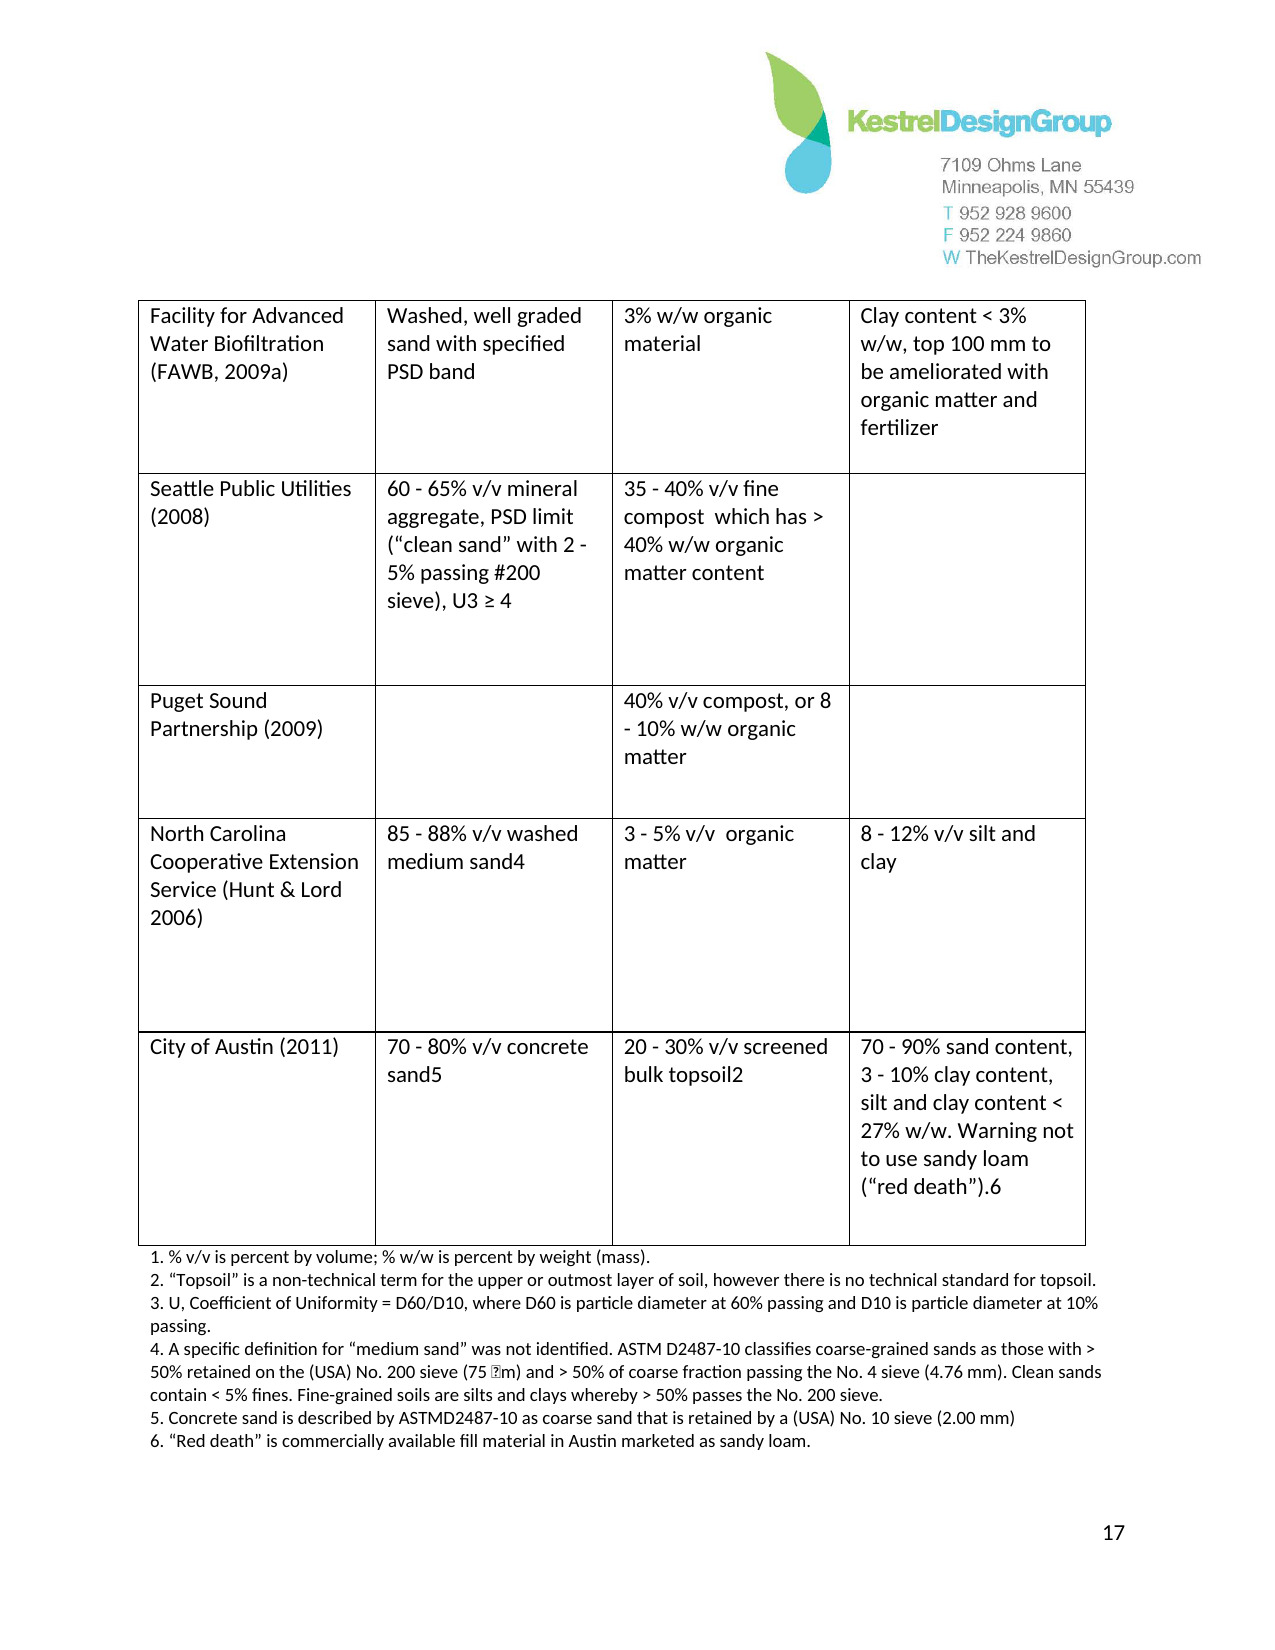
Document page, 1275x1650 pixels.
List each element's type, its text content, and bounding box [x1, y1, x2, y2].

table_cell Facility for Advanced Water Biofiltration (FAWB, 2009a) [139, 301, 375, 473]
text 6. “Red death” is commercially available fill material in Austin marketed as sandy loam. [150, 1429, 1125, 1452]
table_cell North Carolina Cooperative Extension Service (Hunt & Lord 2006) [139, 819, 375, 1031]
table_cell 70 - 90% sand content, 3 - 10% clay content, silt and clay content < 27% w/w. Warning not to use sandy loam (“red death”).6 [850, 1033, 1085, 1245]
table_cell Seattle Public Utilities (2008) [139, 474, 375, 685]
table_cell 40% v/v compost, or 8 - 10% w/w organic matter [613, 686, 849, 818]
table_cell 8 - 12% v/v silt and clay [850, 819, 1085, 1031]
table_cell Clay content < 3% w/w, top 100 mm to be ameliorated with organic matter and fertilizer [850, 301, 1085, 473]
text 3. U, Coefficient of Uniformity = D60/D10, where D60 is particle diameter at 60% passing and D10 is particle diameter at 10% passing. [150, 1292, 1125, 1337]
table_cell City of Austin (2011) [139, 1033, 375, 1245]
table_cell [850, 686, 1085, 818]
table_cell 35 - 40% v/v fine compost which has > 40% w/w organic matter content [613, 474, 849, 685]
table_cell Washed, well graded sand with specified PSD band [376, 301, 612, 473]
table_cell [376, 686, 612, 818]
picture [757, 44, 1210, 274]
table_cell 20 - 30% v/v screened bulk topsoil2 [613, 1033, 849, 1245]
table_cell 60 - 65% v/v mineral aggregate, PSD limit (“clean sand” with 2 - 5% passing #200 sieve), U3 ≥ 4 [376, 474, 612, 685]
table_cell [850, 474, 1085, 685]
text 2. “Topsoil” is a non-technical term for the upper or outmost layer of soil, however there is no technical standard for topsoil. [150, 1269, 1125, 1292]
table_cell 3 - 5% v/v organic matter [613, 819, 849, 1031]
table_cell 3% w/w organic material [613, 301, 849, 473]
table_cell 70 - 80% v/v concrete sand5 [376, 1033, 612, 1245]
table_cell 85 - 88% v/v washed medium sand4 [376, 819, 612, 1031]
text 1. % v/v is percent by volume; % w/w is percent by weight (mass). [150, 1246, 1125, 1269]
text 5. Concrete sand is described by ASTMD2487-10 as coarse sand that is retained by a (USA) No. 10 sieve (2.00 mm) [150, 1406, 1125, 1429]
table_cell Puget Sound Partnership (2009) [139, 686, 375, 818]
text 4. A specific definition for “medium sand” was not identified. ASTM D2487-10 classifies coarse-grained sands as those with > 50% retained on the (USA) No. 200 sieve (75 m) and > 50% of coarse fraction passing the No. 4 sieve (4.76 mm). Clean sands contain < 5% fines. Fine-grained soils are silts and clays whereby > 50% passes the No. 200 sieve. [150, 1337, 1125, 1406]
